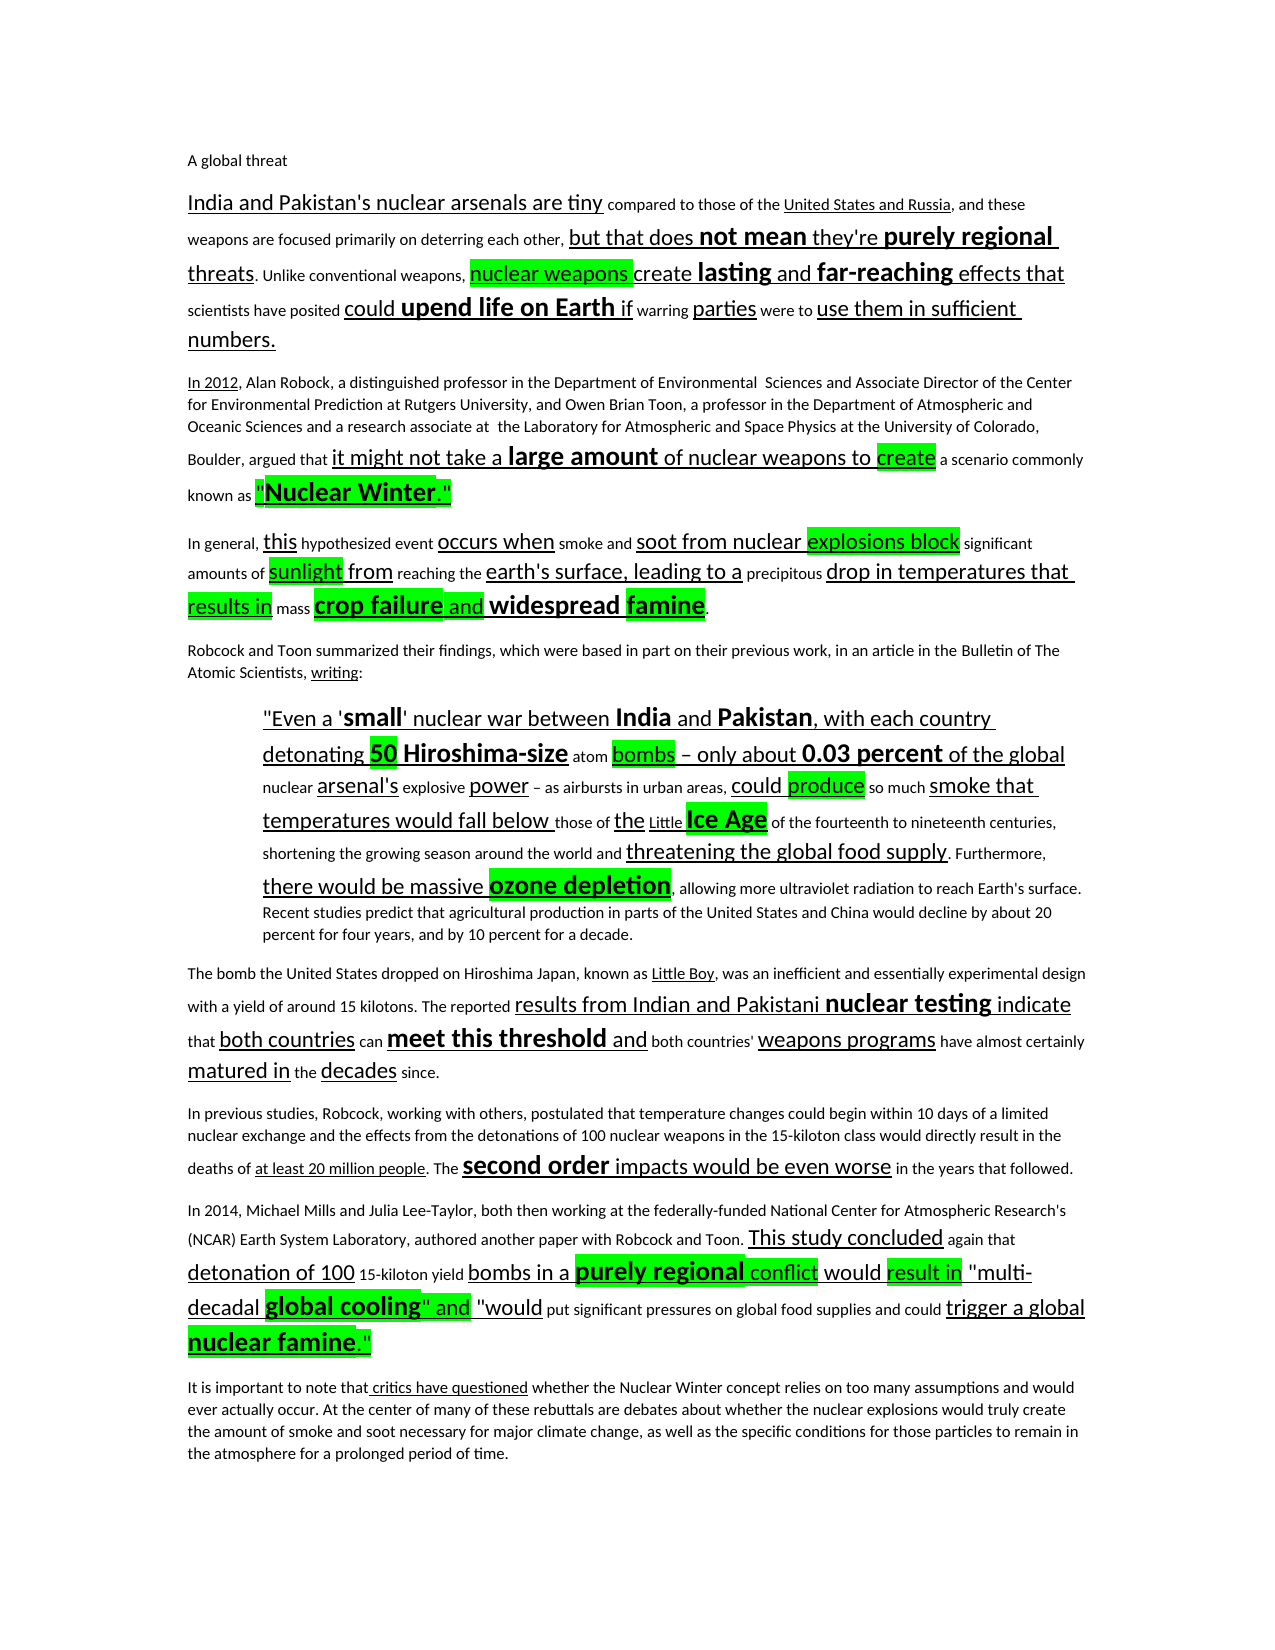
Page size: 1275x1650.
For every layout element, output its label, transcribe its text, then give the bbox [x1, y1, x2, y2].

text In 2012, Alan Robock, a distinguished professor in the Department of Environmental Sciences and Associate Director of the Center for Environmental Prediction at Rutgers University, and Owen Brian Toon, a professor in the Department of Atmospheric and Oceanic Sciences and a research associate at the Laboratory for Atmospheric and Space Physics at the University of Colorado, Boulder, argued that it might not take a large amount of nuclear weapons to create a scenario commonly known as "Nuclear Winter." [187, 372, 1087, 508]
text A global threat [187, 150, 1087, 170]
text Robcock and Toon summarized their findings, which were based in part on their previous work, in an article in the Bulletin of The Atomic Scientists, writing: [187, 640, 1087, 682]
text "Even a 'small' nuclear war between India and Pakistan, with each country detonating 50 Hiroshima-size atom bombs – only about 0.03 percent of the global nuclear arsenal's explosive power – as airbursts in urban areas, could produce so much smoke that temperatures would fall below those of the Little Ice Age of the fourteenth to nineteenth centuries, shortening the growing season around the world and threatening the global food supply. Furthermore, there would be massive ozone depletion, allowing more ultraviolet radiation to reach Earth's surface. Recent studies predict that agricultural production in parts of the United States and China would decline by about 20 percent for four years, and by 10 percent for a decade. [262, 701, 1087, 945]
text It is important to note that critics have questioned whether the Nuclear Winter concept relies on too many assumptions and would ever actually occur. At the center of many of these rebuttals are debates about whether the nuclear explosions would truly create the amount of smoke and soot necessary for major climate change, as well as the specific conditions for those particles to remain in the atmosphere for a prolonged period of time. [187, 1377, 1087, 1463]
text In 2014, Michael Mills and Julia Lee-Taylor, both then working at the federally-funded National Center for Atmospheric Research's (NCAR) Earth System Laboratory, authored another paper with Robcock and Toon. This study concluded again that detonation of 100 15-kiloton yield bombs in a purely regional conflict would result in "multi-decadal global cooling" and "would put significant pressures on global food supplies and could trigger a global nuclear famine." [187, 1201, 1087, 1358]
text In previous studies, Robcock, working with others, postulated that temperature changes could begin within 10 days of a limited nuclear exchange and the effects from the detonations of 100 nuclear weapons in the 15-kiloton class would directly result in the deaths of at least 20 million people. The second order impacts would be even worse in the years that followed. [187, 1103, 1087, 1181]
text The bomb the United States dropped on Hiroshima Japan, known as Little Boy, was an inefficient and essentially experimental design with a yield of around 15 kilotons. The reported results from Indian and Pakistani nuclear testing indicate that both countries can meet this threshold and both countries' weapons programs have almost certainly matured in the decades since. [187, 963, 1087, 1085]
text India and Pakistan's nuclear arsenals are tiny compared to those of the United States and Russia, and these weapons are focused primarily on deterring each other, but that does not mean they're purely regional threats. Unlike conventional weapons, nuclear weapons create lasting and far-reaching effects that scientists have posited could upend life on Earth if warring parties were to use them in sufficient numbers. [187, 188, 1087, 354]
text In general, this hypothesized event occurs when smoke and soot from nuclear explosions block significant amounts of sunlight from reaching the earth's surface, leading to a precipitous drop in temperatures that results in mass crop failure and widespread famine. [187, 527, 1087, 621]
